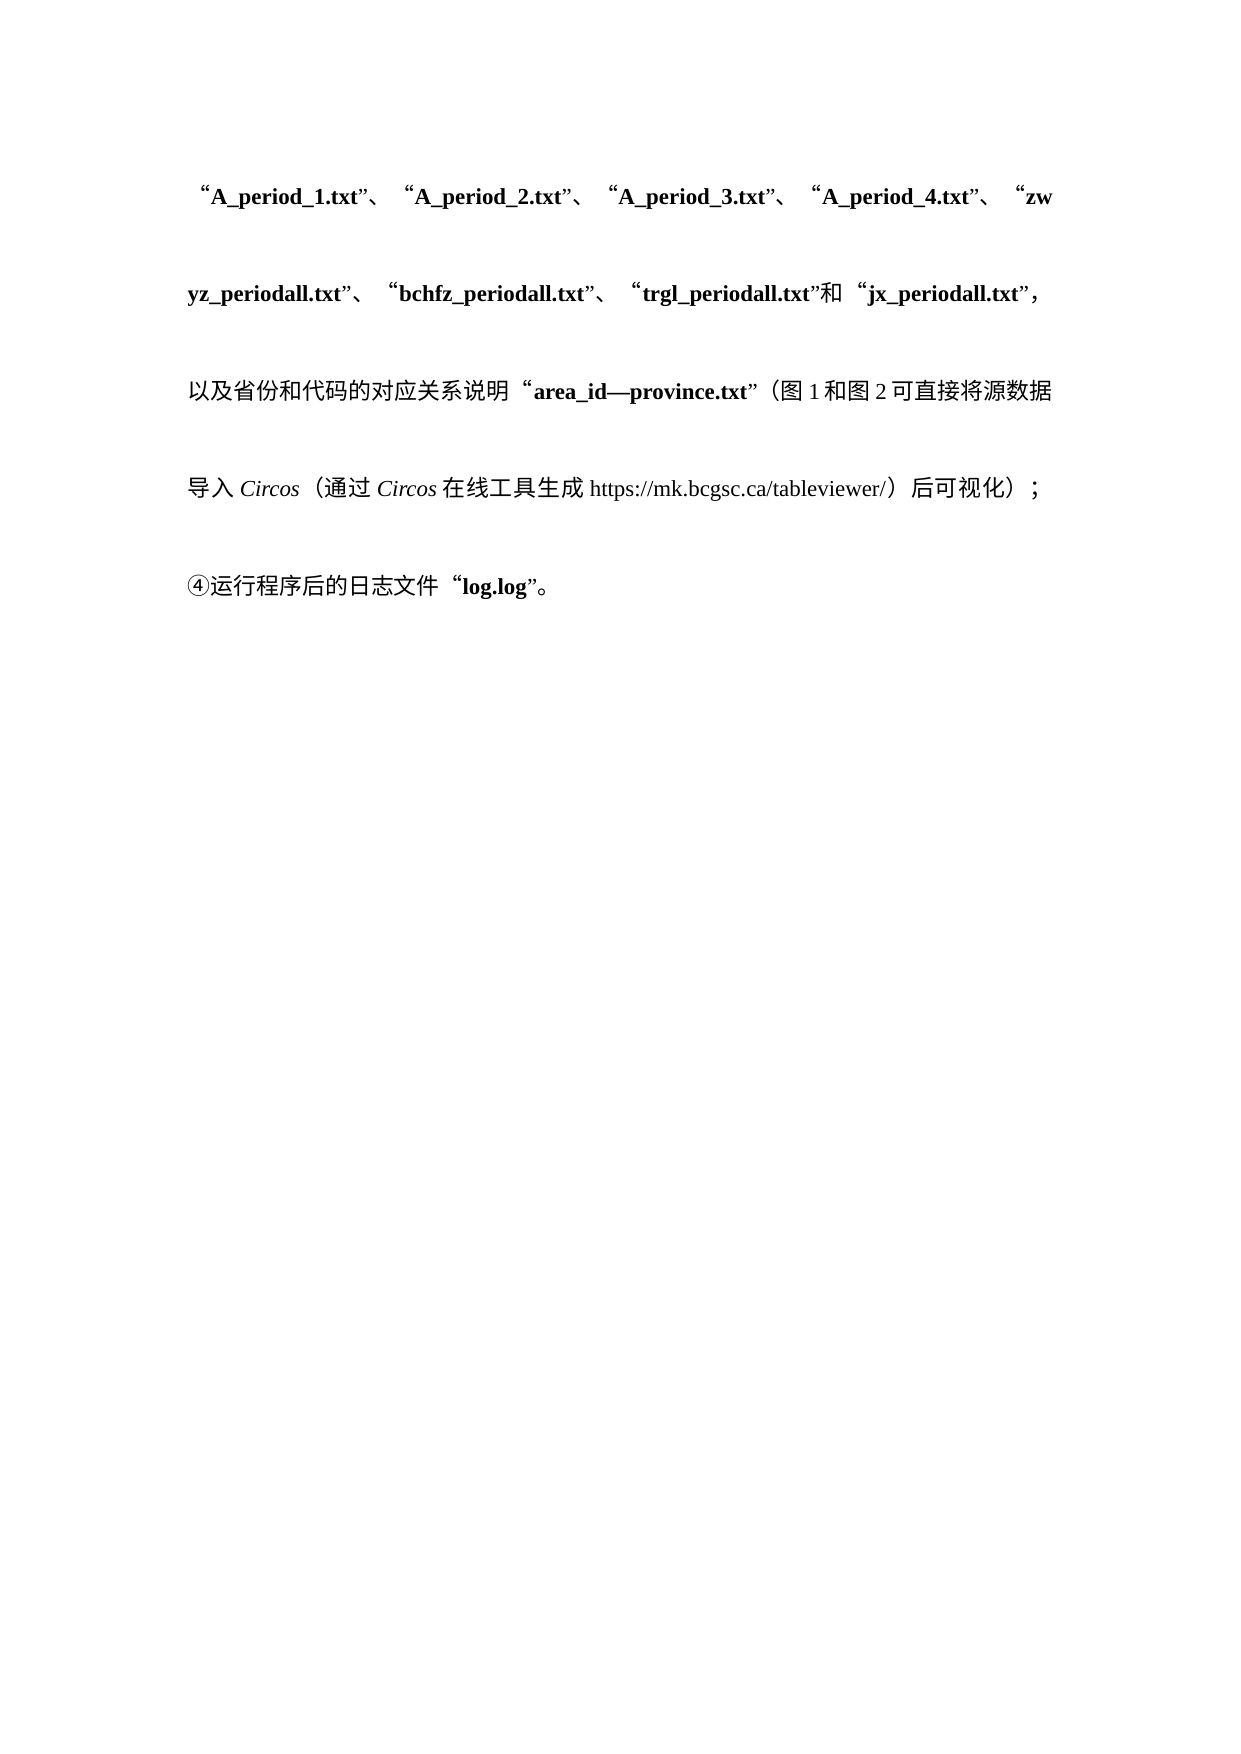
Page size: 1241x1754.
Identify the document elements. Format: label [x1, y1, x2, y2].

text [187, 162, 1053, 617]
